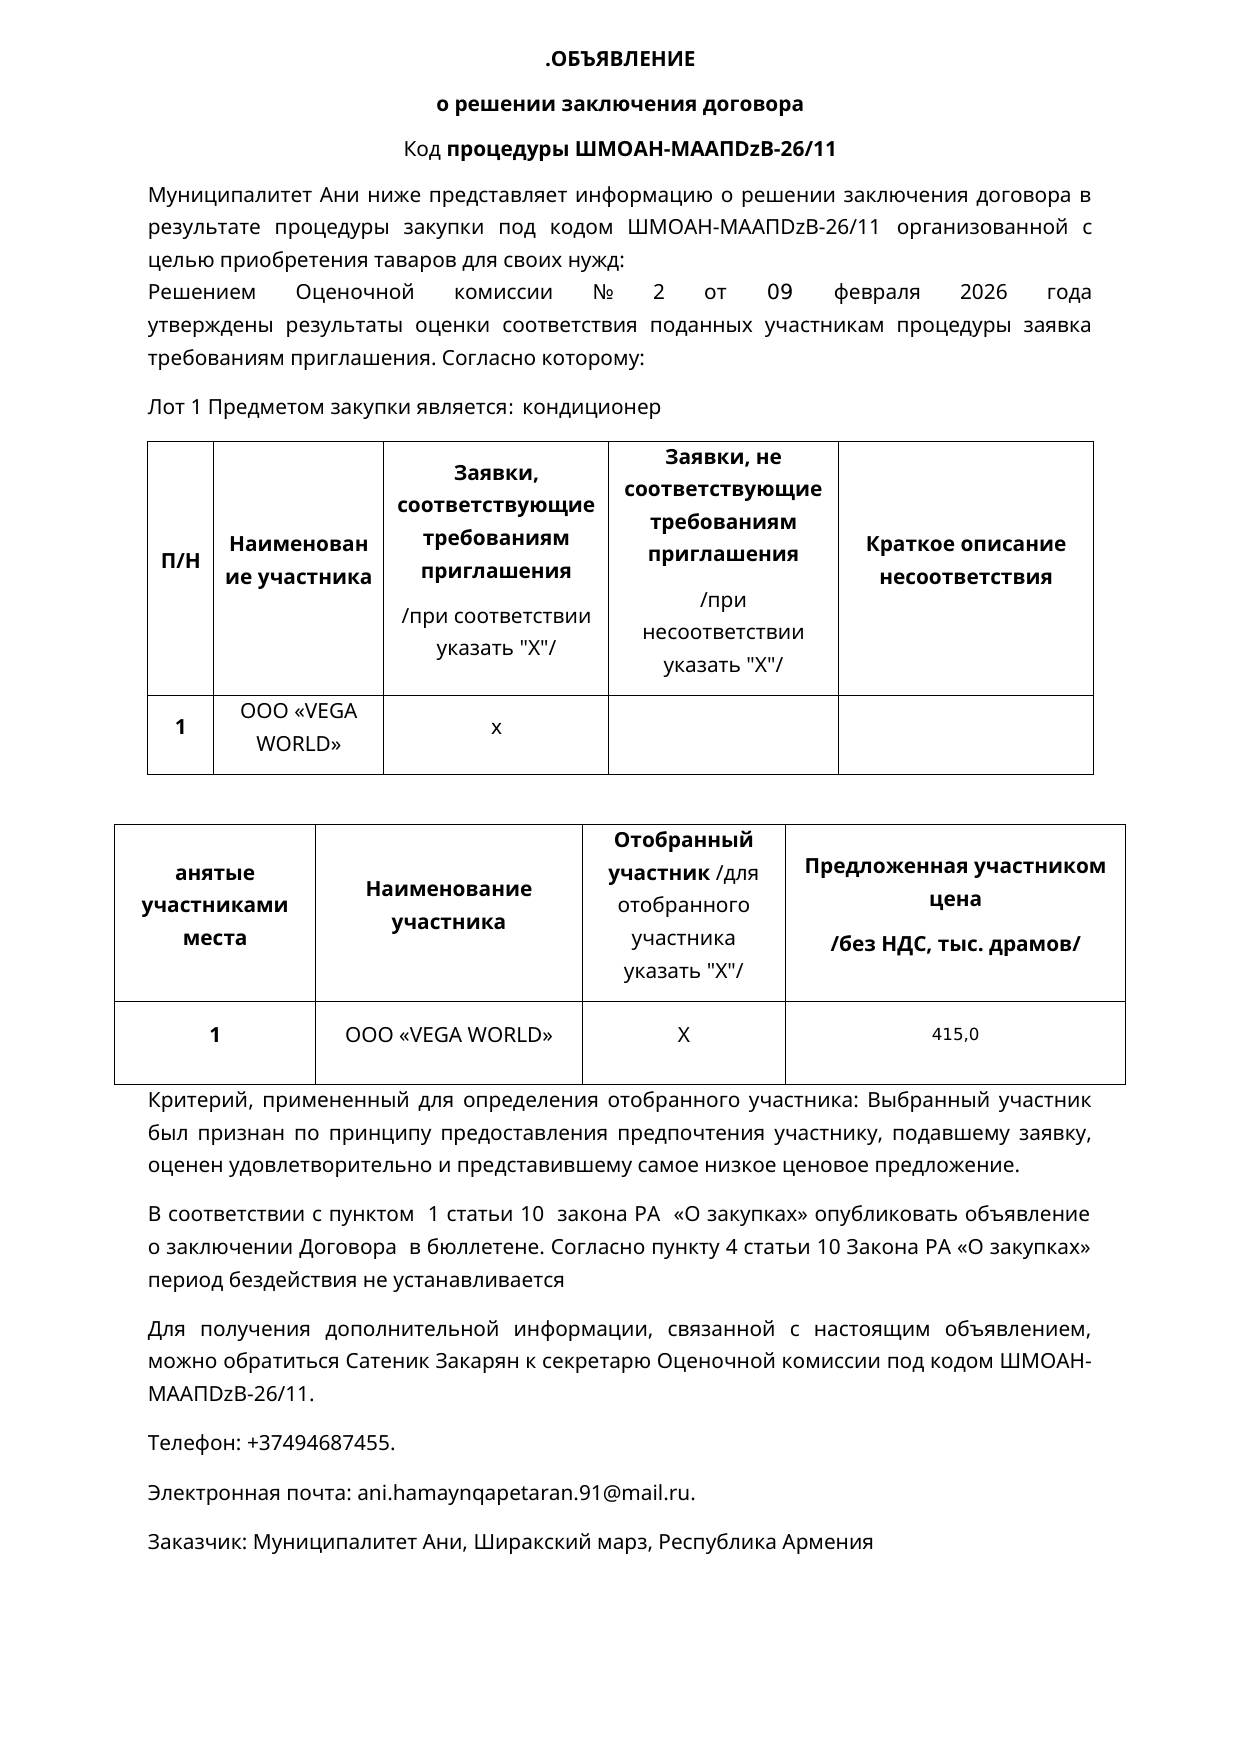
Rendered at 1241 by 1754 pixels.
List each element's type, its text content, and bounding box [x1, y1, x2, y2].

table_header П/Н [148, 442, 213, 695]
text Заказчик: Муниципалитет Ани, Ширакский марз, Республика Армения [148, 1527, 1092, 1556]
text Телефон: +37494687455. [148, 1428, 1092, 1457]
table_cell ООО «VEGA WORLD» [214, 696, 383, 774]
subtitle Код процедуры ШМОАН-МААПDzB-26/11 [148, 134, 1092, 163]
table_header Наименование участника [316, 825, 582, 1001]
table_header Заявки, соответствующие требованиям приглашения /при соответствии указать "X"/ [384, 442, 608, 695]
subtitle Лот 1 Предметом закупки является: кондиционер [148, 392, 1092, 420]
text Электронная почта: ani.hamaynqapetaran.91@mail.ru. [148, 1478, 1092, 1506]
table_cell X [583, 1002, 785, 1084]
table_cell [839, 696, 1093, 774]
table_header Отобранный участник /для отобранного участника указать "X"/ [583, 825, 785, 1001]
table_header Предложенная участником цена /без НДС, тыс. драмов/ [786, 825, 1125, 1001]
text В соответствии с пунктом 1 статьи 10 закона РА «О закупках» опубликовать объявление о заключении Договора в бюллетене. Согласно пункту 4 статьи 10 Закона РА «О закупках» период бездействия не устанавливается [148, 1199, 1092, 1293]
table_cell 415,0 [786, 1002, 1125, 1084]
table_header анятые участниками места [115, 825, 315, 1001]
text Для получения дополнительной информации, связанной с настоящим объявлением, можно обратиться Сатеник Закарян к секретарю Оценочной комиссии под кодом ШМОАН-МААПDzB-26/11. [148, 1314, 1092, 1408]
text о решении заключения договора [148, 89, 1092, 118]
text .ОБЪЯВЛЕНИЕ [148, 44, 1092, 73]
table_header Заявки, не соответствующие требованиям приглашения /при несоответствии указать "X"/ [609, 442, 838, 695]
text Муниципалитет Ани ниже представляет информацию о решении заключения договора в результате процедуры закупки под кодом ШМОАН-МААПDzB-26/11 организованной с целью приобретения таваров для своих нужд: [148, 180, 1092, 273]
table_cell ООО «VEGA WORLD» [316, 1002, 582, 1084]
table_cell 1 [148, 696, 213, 774]
table_cell 1 [115, 1002, 315, 1084]
text Решением Оценочной комиссии № 2 от 09 февраля 2026 года утверждены результаты оценки соответствия поданных участникам процедуры заявка требованиям приглашения. Согласно которому: [148, 277, 1092, 371]
table_cell x [384, 696, 608, 774]
table_header Наименование участника [214, 442, 383, 695]
table_header Краткое описание несоответствия [839, 442, 1093, 695]
table_cell [609, 696, 838, 774]
text Критерий, примененный для определения отобранного участника: Выбранный участник был признан по принципу предоставления предпочтения участнику, подавшему заявку, оценен удовлетворительно и представившему самое низкое ценовое предложение. [148, 1085, 1092, 1179]
